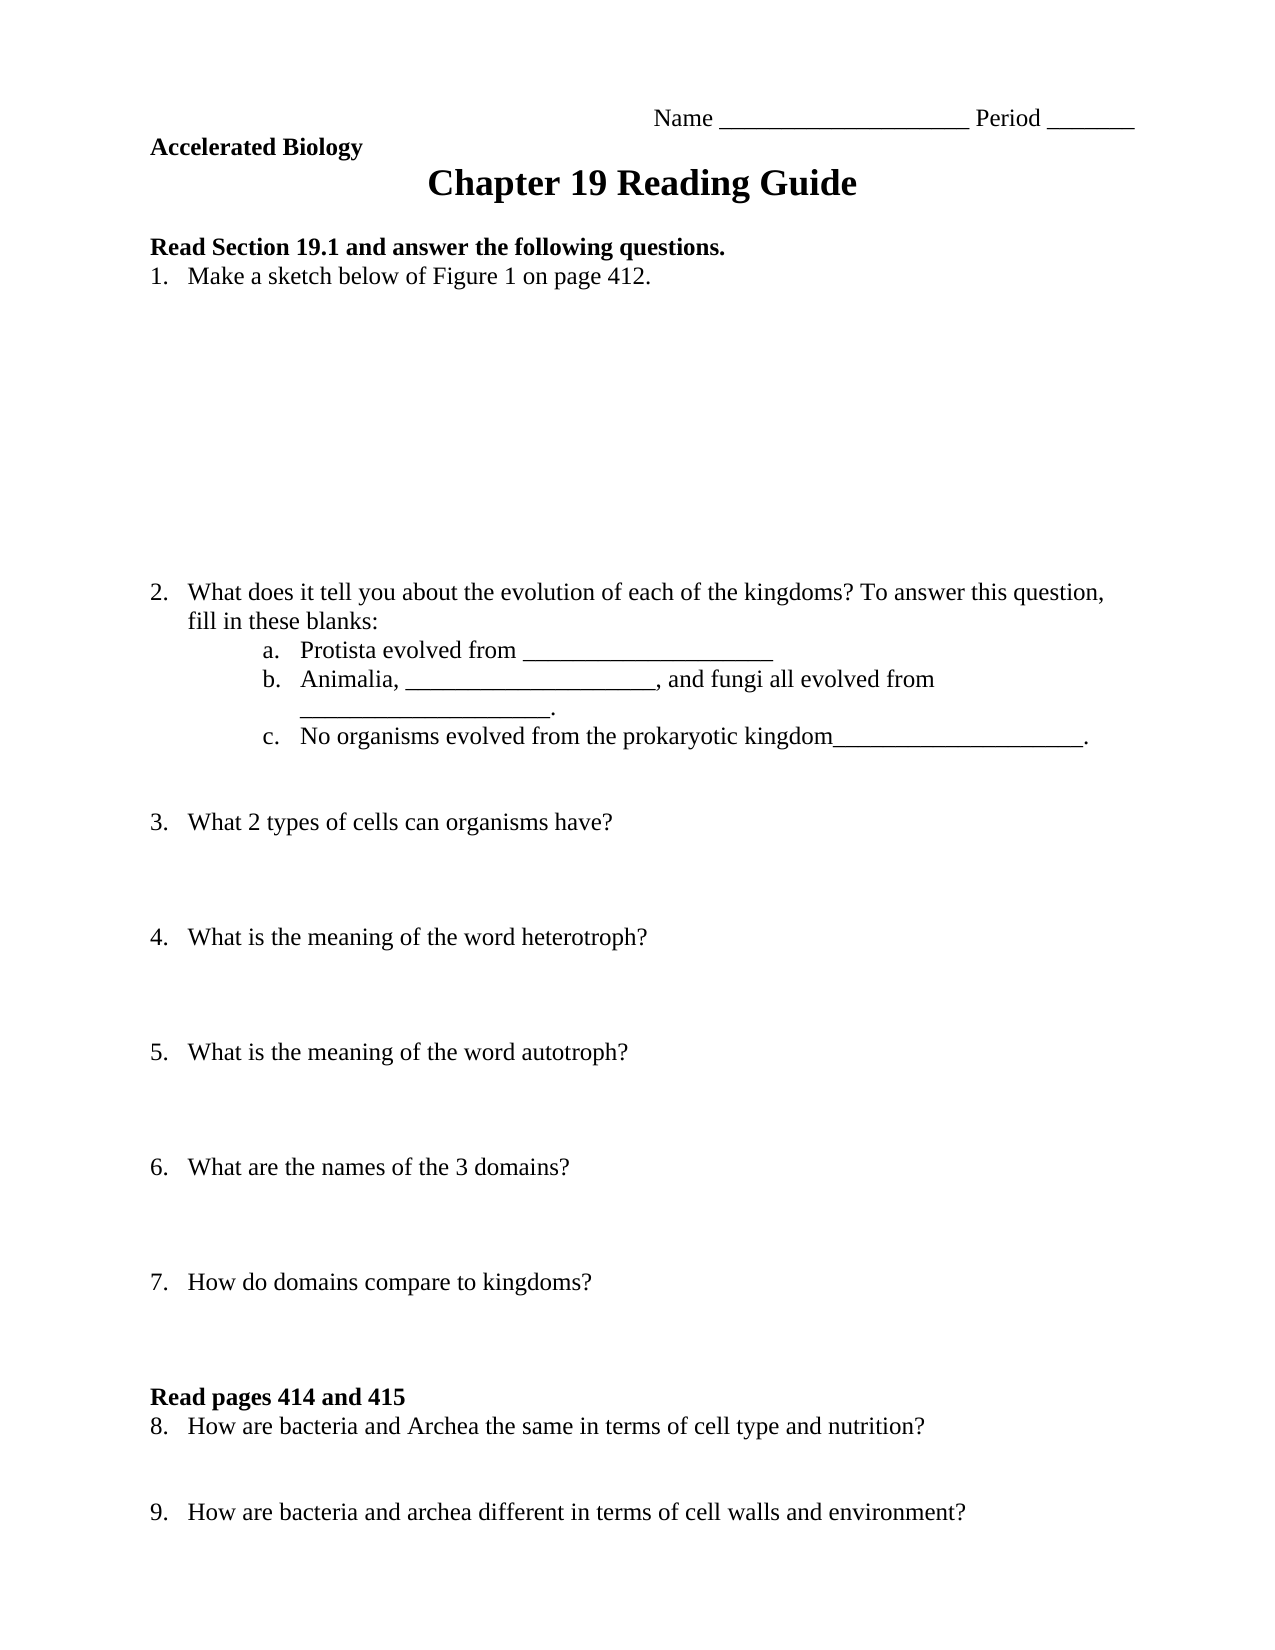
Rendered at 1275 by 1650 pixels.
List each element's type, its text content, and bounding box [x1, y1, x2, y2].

list How are bacteria and archea different in terms of cell walls and environment? [150, 1497, 1134, 1526]
text Chapter 19 Reading Guide [150, 161, 1134, 204]
list Protista evolved from ____________________ [262, 635, 1134, 664]
list No organisms evolved from the prokaryotic kingdom____________________. [262, 721, 1134, 750]
text Read pages 414 and 415 [150, 1382, 1134, 1411]
list What does it tell you about the evolution of each of the kingdoms? To answer this question, fill in these blanks: [150, 577, 1134, 635]
list How are bacteria and Archea the same in terms of cell type and nutrition? [150, 1411, 1134, 1440]
list Make a sketch below of Figure 1 on page 412. [150, 261, 1134, 290]
list How do domains compare to kingdoms? [150, 1267, 1134, 1296]
list What is the meaning of the word heterotroph? [150, 922, 1134, 951]
list What are the names of the 3 domains? [150, 1152, 1134, 1181]
list What 2 types of cells can organisms have? [150, 807, 1134, 836]
list Animalia, ____________________, and fungi all evolved from ____________________. [262, 664, 1134, 721]
list What is the meaning of the word autotroph? [150, 1037, 1134, 1066]
text Name ____________________ Period _______ [150, 103, 1134, 132]
text Read Section 19.1 and answer the following questions. [150, 232, 1134, 261]
text Accelerated Biology [150, 132, 1134, 161]
